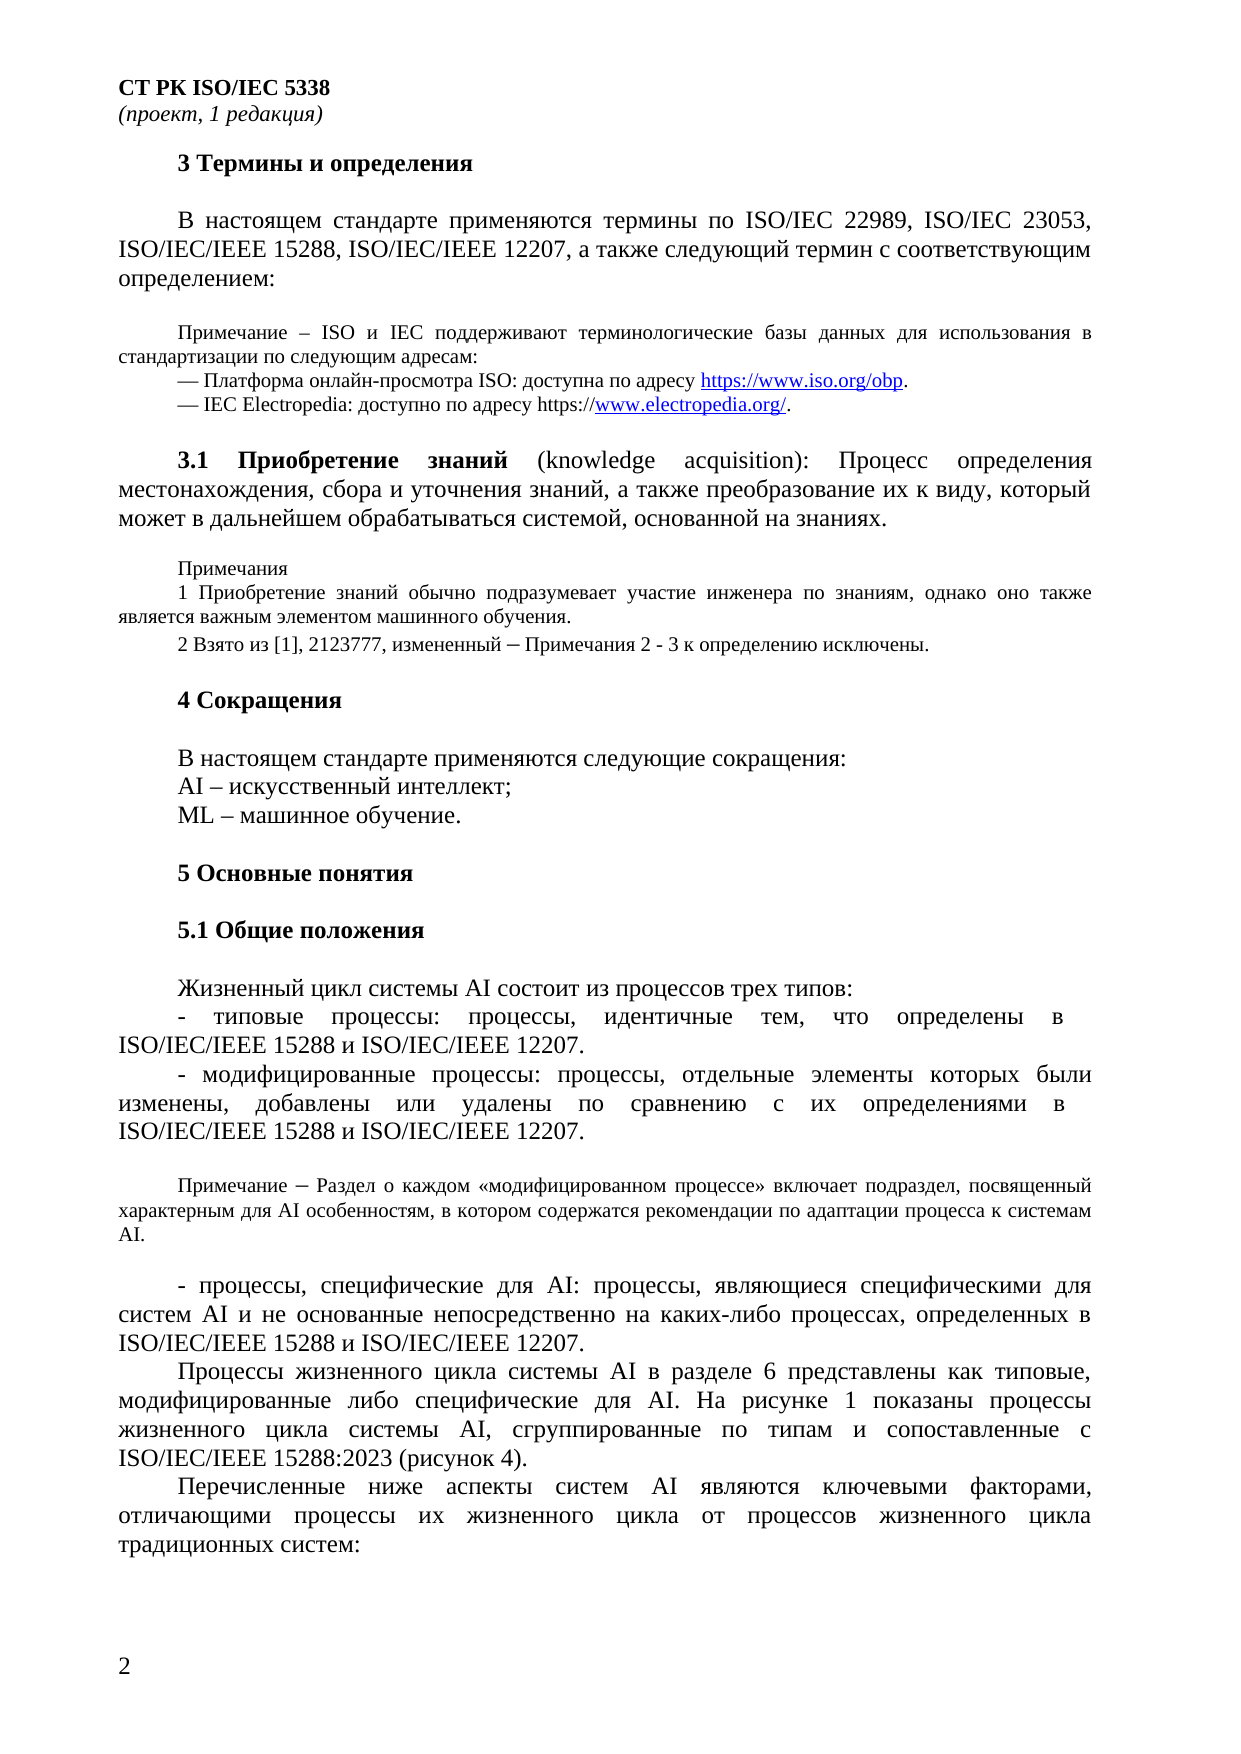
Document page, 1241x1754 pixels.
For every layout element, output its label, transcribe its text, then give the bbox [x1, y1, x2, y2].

text Перечисленные ниже аспекты систем AI являются ключевыми факторами, отличающими процессы их жизненного цикла от процессов жизненного цикла традиционных систем: [118, 1471, 1092, 1558]
text ML – машинное обучение. [118, 800, 1092, 829]
text - процессы, специфические для AI: процессы, являющиеся специфическими для систем AI и не основанные непосредственно на каких-либо процессах, определенных в ISO/IEC/IEEE 15288 и ISO/IEC/IEEE 12207. [118, 1270, 1092, 1356]
text Процессы жизненного цикла системы AI в разделе 6 представлены как типовые, модифицированные либо специфические для AI. На рисунке 1 показаны процессы жизненного цикла системы AI, сгруппированные по типам и сопоставленные с ISO/IEC/IEEE 15288:2023 (рисунок 4). [118, 1356, 1092, 1471]
text 2 Взято из [1], 2123777, измененный – Примечания 2 - 3 к определению исключены. [118, 628, 1092, 656]
text 3 Термины и определения [118, 148, 1092, 176]
text Жизненный цикл системы AI состоит из процессов трех типов: [118, 973, 1092, 1001]
text AI – искусственный интеллект; [118, 771, 1092, 800]
text Примечание – ISO и IEC поддерживают терминологические базы данных для использования в стандартизации по следующим адресам: [118, 320, 1092, 368]
text 3.1 Приобретение знаний (knowledge acquisition): Процесс определения местонахождения, сбора и уточнения знаний, а также преобразование их к виду, который может в дальнейшем обрабатываться системой, основанной на знаниях. [118, 445, 1092, 531]
text 4 Сокращения [118, 685, 1092, 714]
text 5.1 Общие положения [118, 915, 1092, 944]
text В настоящем стандарте применяются следующие сокращения: [118, 743, 1092, 771]
text — Платформа онлайн-просмотра ISO: доступна по адресу https://www.iso.org/obp. [118, 368, 1092, 392]
text В настоящем стандарте применяются термины по ISO/IEC 22989, ISO/IEC 23053, ISO/IEC/IEEE 15288, ISO/IEC/IEEE 12207, а также следующий термин с соответствующим определением: [118, 205, 1092, 291]
text - типовые процессы: процессы, идентичные тем, что определены в ISO/IEC/IEEE 15288 и ISO/IEC/IEEE 12207. [118, 1001, 1092, 1059]
text 5 Основные понятия [118, 858, 1092, 886]
text Примечания [118, 556, 1092, 579]
text — IEC Electropedia: доступно по адресу https://www.electropedia.org/. [118, 392, 1092, 416]
text - модифицированные процессы: процессы, отдельные элементы которых были изменены, добавлены или удалены по сравнению с их определениями в ISO/IEC/IEEE 15288 и ISO/IEC/IEEE 12207. [118, 1059, 1092, 1145]
text 1 Приобретение знаний обычно подразумевает участие инженера по знаниям, однако оно также является важным элементом машинного обучения. [118, 579, 1092, 628]
text Примечание – Раздел о каждом «модифицированном процессе» включает подраздел, посвященный характерным для AI особенностям, в котором содержатся рекомендации по адаптации процесса к системам AI. [118, 1169, 1092, 1246]
